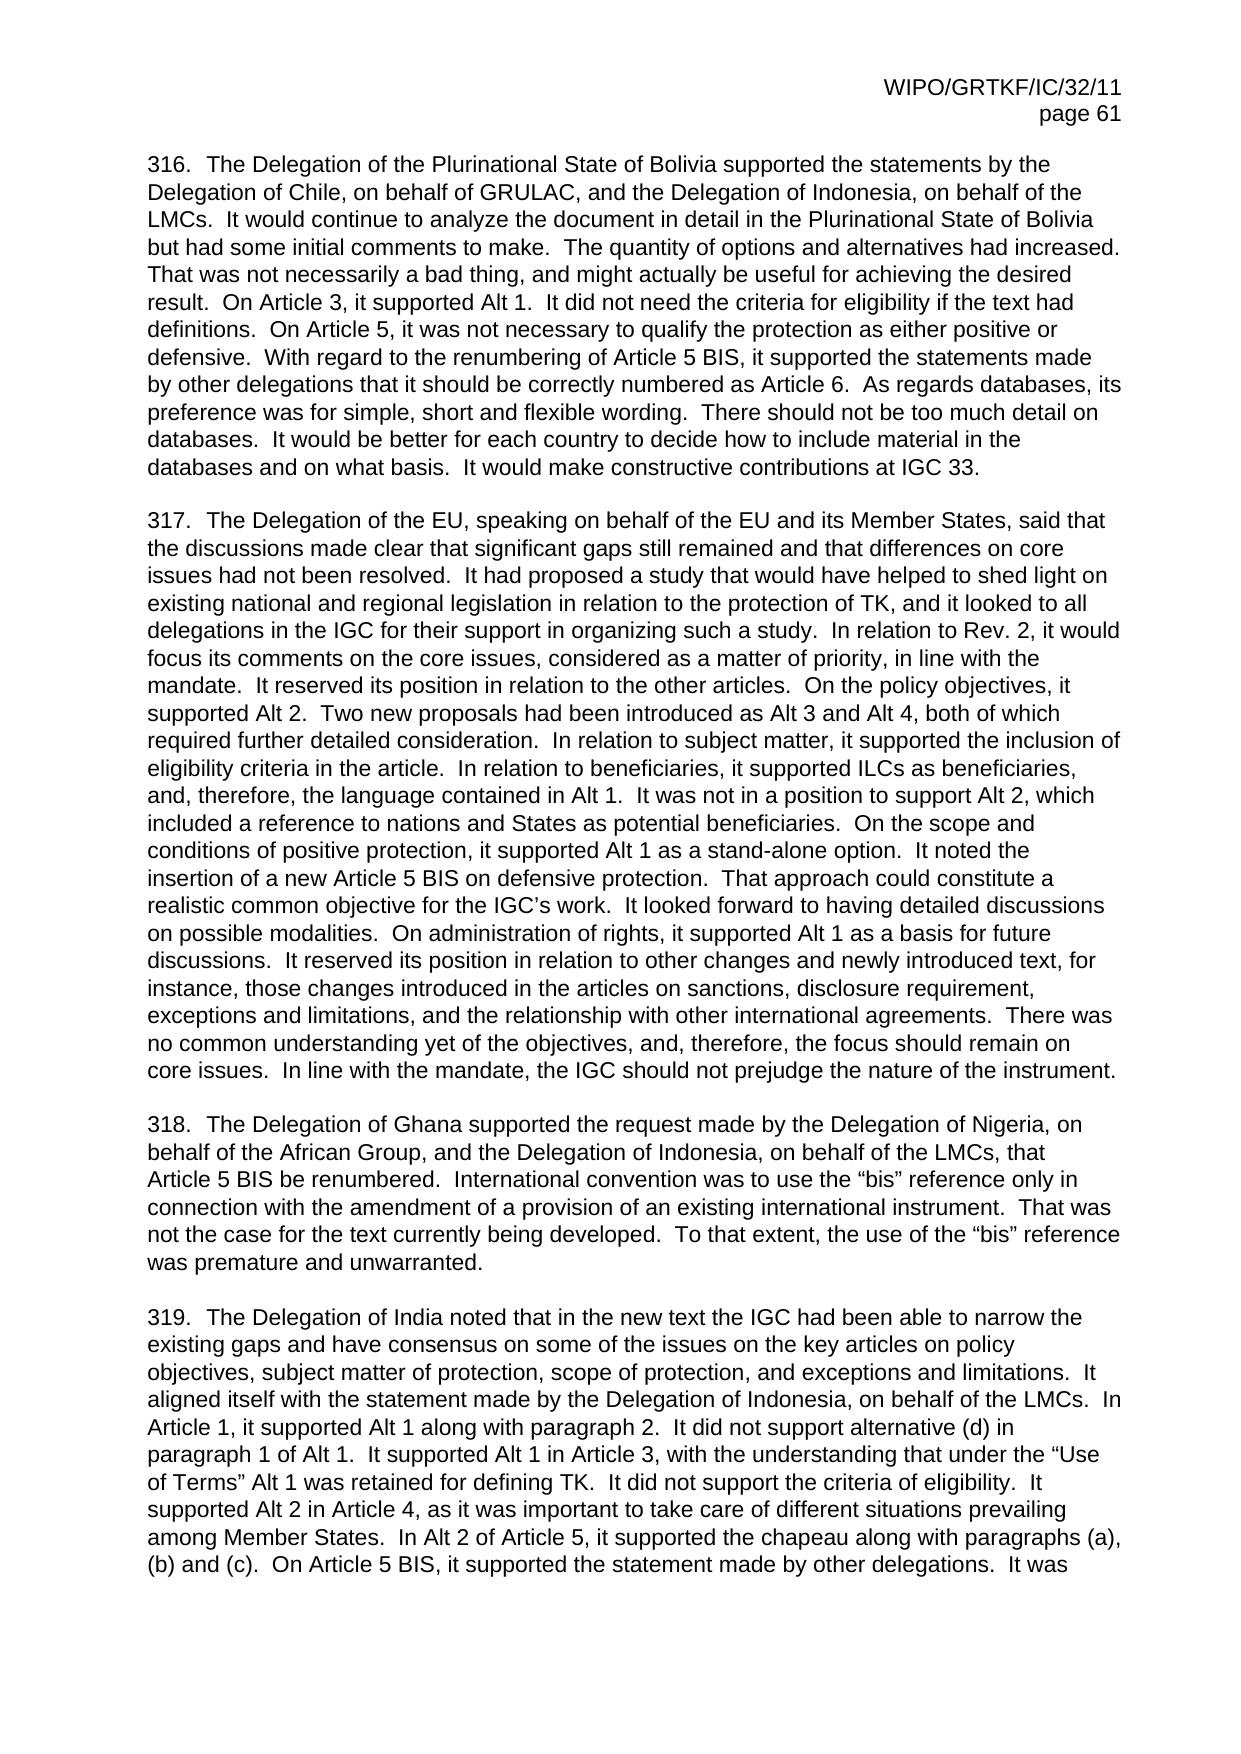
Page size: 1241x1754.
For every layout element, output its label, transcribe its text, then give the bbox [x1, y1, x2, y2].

list The Delegation of the EU, speaking on behalf of the EU and its Member States, said that the discussions made clear that significant gaps still remained and that differences on core issues had not been resolved. It had proposed a study that would have helped to shed light on existing national and regional legislation in relation to the protection of TK, and it looked to all delegations in the IGC for their support in organizing such a study. In relation to Rev. 2, it would focus its comments on the core issues, considered as a matter of priority, in line with the mandate. It reserved its position in relation to the other articles. On the policy objectives, it supported Alt 2. Two new proposals had been introduced as Alt 3 and Alt 4, both of which required further detailed consideration. In relation to subject matter, it supported the inclusion of eligibility criteria in the article. In relation to beneficiaries, it supported ILCs as beneficiaries, and, therefore, the language contained in Alt 1. It was not in a position to support Alt 2, which included a reference to nations and States as potential beneficiaries. On the scope and conditions of positive protection, it supported Alt 1 as a stand-alone option. It noted the insertion of a new Article 5 BIS on defensive protection. That approach could constitute a realistic common objective for the IGC’s work. It looked forward to having detailed discussions on possible modalities. On administration of rights, it supported Alt 1 as a basis for future discussions. It reserved its position in relation to other changes and newly introduced text, for instance, those changes introduced in the articles on sanctions, disclosure requirement, exceptions and limitations, and the relationship with other international agreements. There was no common understanding yet of the objectives, and, therefore, the focus should remain on core issues. In line with the mandate, the IGC should not prejudge the nature of the instrument. [147, 506, 1122, 1084]
list The Delegation of the Plurinational State of Bolivia supported the statements by the Delegation of Chile, on behalf of GRULAC, and the Delegation of Indonesia, on behalf of the LMCs. It would continue to analyze the document in detail in the Plurinational State of Bolivia but had some initial comments to make. The quantity of options and alternatives had increased. That was not necessarily a bad thing, and might actually be useful for achieving the desired result. On Article 3, it supported Alt 1. It did not need the criteria for eligibility if the text had definitions. On Article 5, it was not necessary to qualify the protection as either positive or defensive. With regard to the renumbering of Article 5 BIS, it supported the statements made by other delegations that it should be correctly numbered as Article 6. As regards databases, its preference was for simple, short and flexible wording. There should not be too much detail on databases. It would be better for each country to decide how to include material in the databases and on what basis. It would make constructive contributions at IGC 33. [147, 150, 1122, 480]
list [147, 1303, 1122, 1578]
list The Delegation of Ghana supported the request made by the Delegation of Nigeria, on behalf of the African Group, and the Delegation of Indonesia, on behalf of the LMCs, that Article 5 BIS be renumbered. International convention was to use the “bis” reference only in connection with the amendment of a provision of an existing international instrument. That was not the case for the text currently being developed. To that extent, the use of the “bis” reference was premature and unwarranted. [147, 1110, 1122, 1275]
